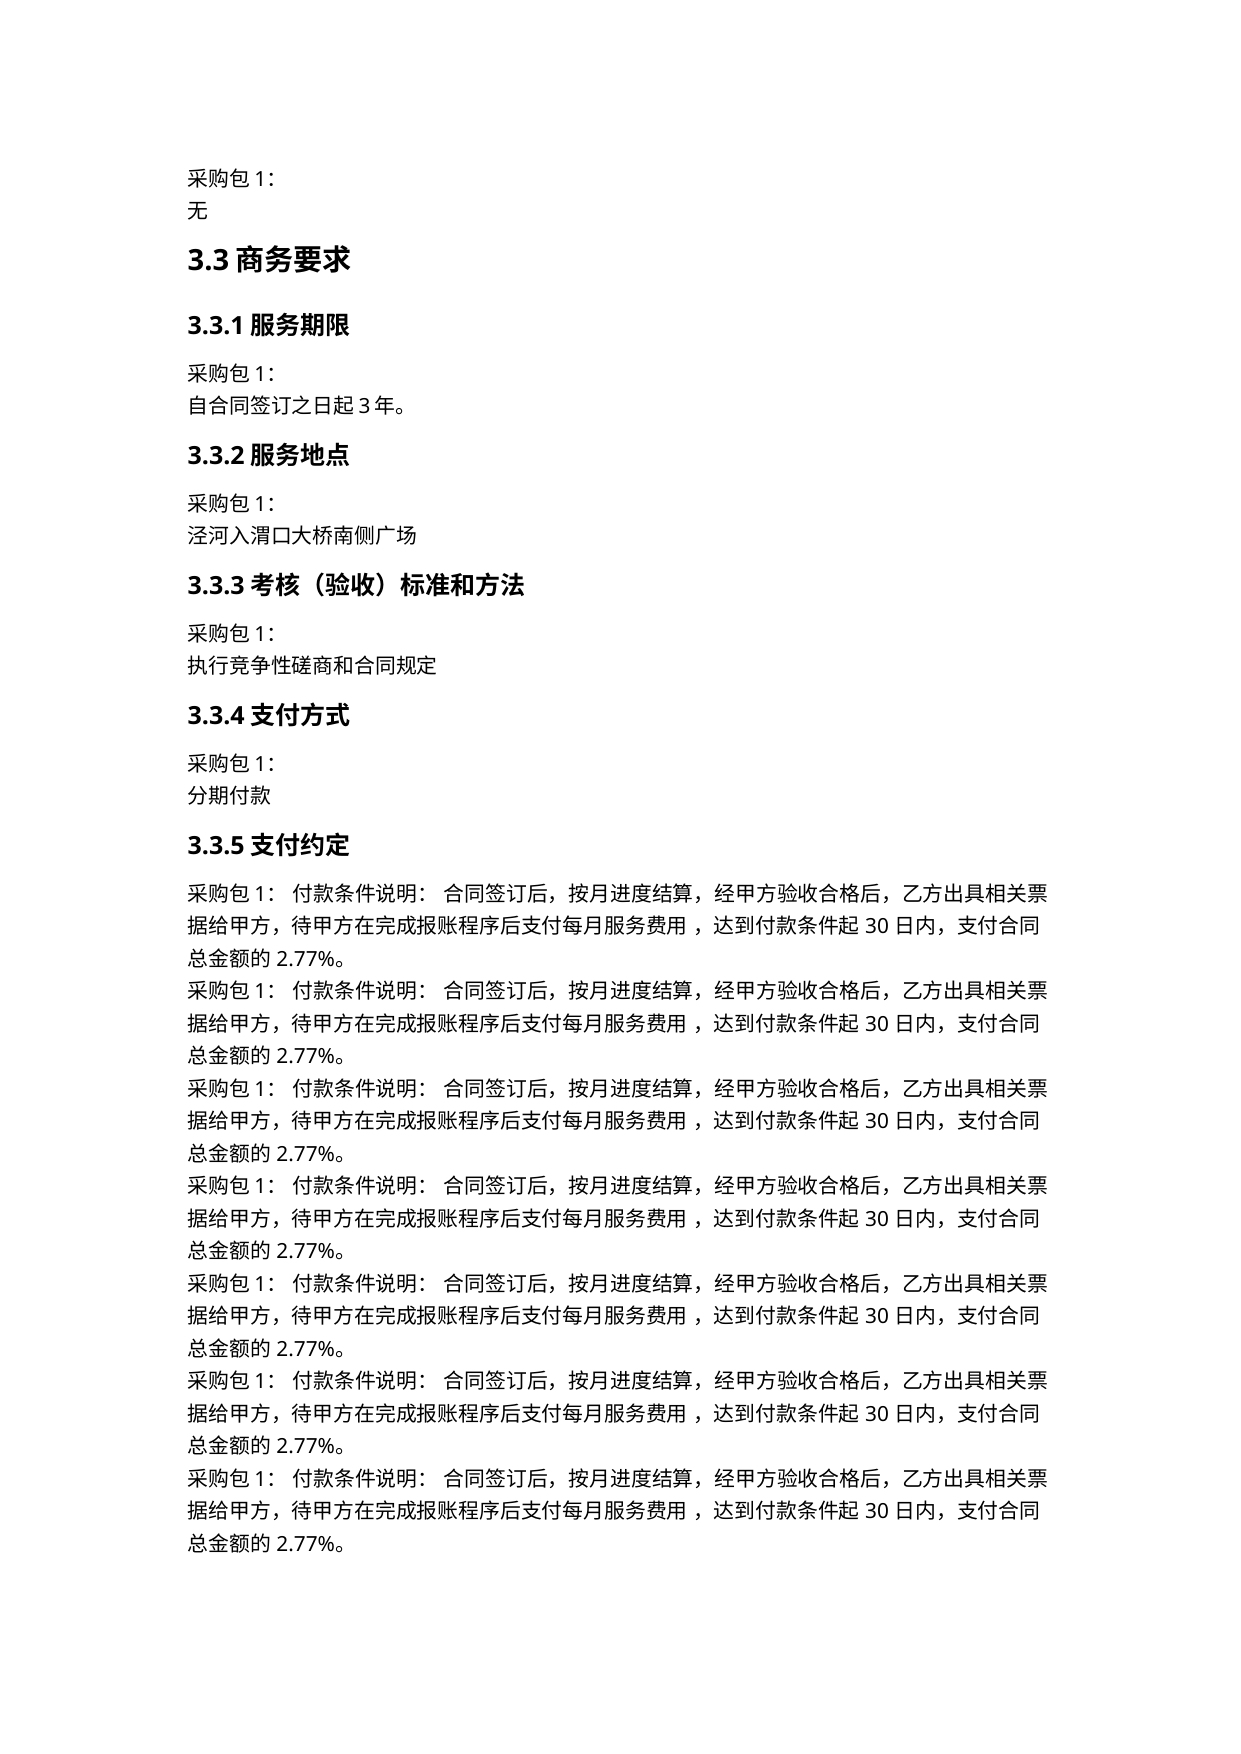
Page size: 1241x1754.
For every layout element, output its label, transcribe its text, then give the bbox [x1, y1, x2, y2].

text 泾河入渭口大桥南侧广场 [187, 519, 1053, 552]
text 3.3.1服务期限 [187, 292, 1053, 357]
text 采购包1： [187, 617, 1053, 649]
text 采购包1： [187, 487, 1053, 519]
text 采购包1： 付款条件说明： 合同签订后，按月进度结算，经甲方验收合格后，乙方出具相关票据给甲方，待甲方在完成报账程序后支付每月服务费用 ，达到付款条件起 30 日内，支付合同总金额的 2.77%。 [187, 1169, 1053, 1267]
text 3.3.2服务地点 [187, 422, 1053, 487]
text 自合同签订之日起3年。 [187, 389, 1053, 422]
text 采购包1： [187, 162, 1053, 194]
text 采购包1： [187, 357, 1053, 389]
text 采购包1： [187, 747, 1053, 779]
text 采购包1： 付款条件说明： 合同签订后，按月进度结算，经甲方验收合格后，乙方出具相关票据给甲方，待甲方在完成报账程序后支付每月服务费用 ，达到付款条件起 30 日内，支付合同总金额的 2.77%。 [187, 974, 1053, 1072]
text 分期付款 [187, 779, 1053, 812]
text 采购包1： 付款条件说明： 合同签订后，按月进度结算，经甲方验收合格后，乙方出具相关票据给甲方，待甲方在完成报账程序后支付每月服务费用 ，达到付款条件起 30 日内，支付合同总金额的 2.77%。 [187, 877, 1053, 974]
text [187, 1364, 1053, 1462]
text 3.3商务要求 [187, 227, 1053, 292]
text 3.3.5支付约定 [187, 812, 1053, 877]
text 无 [187, 194, 1053, 227]
text 采购包1： 付款条件说明： 合同签订后，按月进度结算，经甲方验收合格后，乙方出具相关票据给甲方，待甲方在完成报账程序后支付每月服务费用 ，达到付款条件起 30 日内，支付合同总金额的 2.77%。 [187, 1072, 1053, 1169]
text 执行竞争性磋商和合同规定 [187, 649, 1053, 682]
text 3.3.3考核（验收）标准和方法 [187, 552, 1053, 617]
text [187, 1462, 1053, 1559]
text 采购包1： 付款条件说明： 合同签订后，按月进度结算，经甲方验收合格后，乙方出具相关票据给甲方，待甲方在完成报账程序后支付每月服务费用 ，达到付款条件起 30 日内，支付合同总金额的 2.77%。 [187, 1267, 1053, 1364]
text 3.3.4支付方式 [187, 682, 1053, 747]
